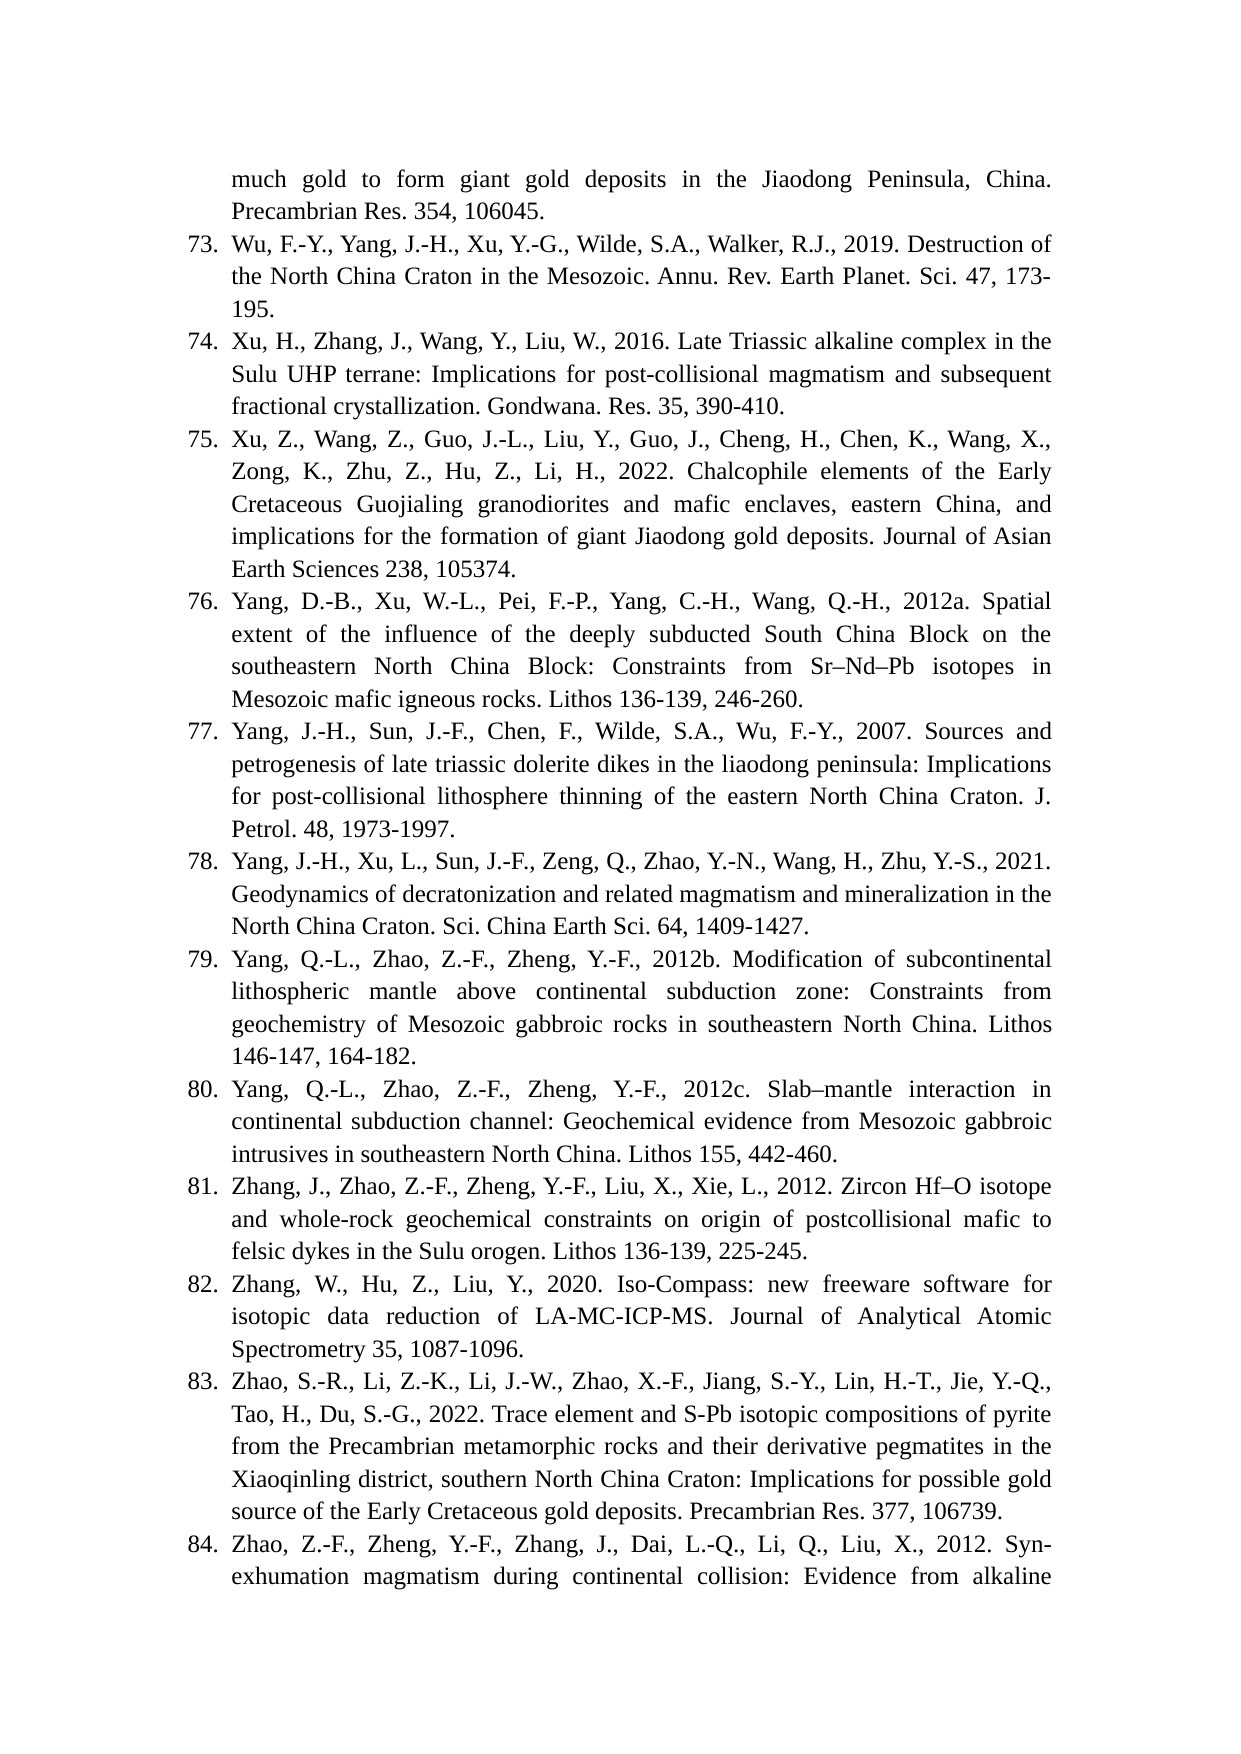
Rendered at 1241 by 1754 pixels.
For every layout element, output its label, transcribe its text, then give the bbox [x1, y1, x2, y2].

list Zhang, J., Zhao, Z.-F., Zheng, Y.-F., Liu, X., Xie, L., 2012. Zircon Hf–O isotope and whole-rock geochemical constraints on origin of postcollisional mafic to felsic dykes in the Sulu orogen. Lithos 136-139, 225-245. [187, 1169, 1053, 1267]
list Yang, Q.-L., Zhao, Z.-F., Zheng, Y.-F., 2012c. Slab–mantle interaction in continental subduction channel: Geochemical evidence from Mesozoic gabbroic intrusives in southeastern North China. Lithos 155, 442-460. [187, 1072, 1053, 1169]
list Zhang, W., Hu, Z., Liu, Y., 2020. Iso-Compass: new freeware software for isotopic data reduction of LA-MC-ICP-MS. Journal of Analytical Atomic Spectrometry 35, 1087-1096. [187, 1267, 1053, 1364]
list Yang, J.-H., Xu, L., Sun, J.-F., Zeng, Q., Zhao, Y.-N., Wang, H., Zhu, Y.-S., 2021. Geodynamics of decratonization and related magmatism and mineralization in the North China Craton. Sci. China Earth Sci. 64, 1409-1427. [187, 844, 1053, 942]
list Wu, F.-Y., Yang, J.-H., Xu, Y.-G., Wilde, S.A., Walker, R.J., 2019. Destruction of the North China Craton in the Mesozoic. Annu. Rev. Earth Planet. Sci. 47, 173-195. [187, 227, 1053, 324]
list Zhao, S.-R., Li, Z.-K., Li, J.-W., Zhao, X.-F., Jiang, S.-Y., Lin, H.-T., Jie, Y.-Q., Tao, H., Du, S.-G., 2022. Trace element and S-Pb isotopic compositions of pyrite from the Precambrian metamorphic rocks and their derivative pegmatites in the Xiaoqinling district, southern North China Craton: Implications for possible gold source of the Early Cretaceous gold deposits. Precambrian Res. 377, 106739. [187, 1364, 1053, 1527]
list Yang, J.-H., Sun, J.-F., Chen, F., Wilde, S.A., Wu, F.-Y., 2007. Sources and petrogenesis of late triassic dolerite dikes in the liaodong peninsula: Implications for post-collisional lithosphere thinning of the eastern North China Craton. J. Petrol. 48, 1973-1997. [187, 714, 1053, 844]
list Xu, H., Zhang, J., Wang, Y., Liu, W., 2016. Late Triassic alkaline complex in the Sulu UHP terrane: Implications for post-collisional magmatism and subsequent fractional crystallization. Gondwana. Res. 35, 390-410. [187, 324, 1053, 422]
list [187, 1527, 1053, 1592]
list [187, 162, 1053, 227]
list Xu, Z., Wang, Z., Guo, J.-L., Liu, Y., Guo, J., Cheng, H., Chen, K., Wang, X., Zong, K., Zhu, Z., Hu, Z., Li, H., 2022. Chalcophile elements of the Early Cretaceous Guojialing granodiorites and mafic enclaves, eastern China, and implications for the formation of giant Jiaodong gold deposits. Journal of Asian Earth Sciences 238, 105374. [187, 422, 1053, 584]
list Yang, Q.-L., Zhao, Z.-F., Zheng, Y.-F., 2012b. Modification of subcontinental lithospheric mantle above continental subduction zone: Constraints from geochemistry of Mesozoic gabbroic rocks in southeastern North China. Lithos 146-147, 164-182. [187, 942, 1053, 1072]
list Yang, D.-B., Xu, W.-L., Pei, F.-P., Yang, C.-H., Wang, Q.-H., 2012a. Spatial extent of the influence of the deeply subducted South China Block on the southeastern North China Block: Constraints from Sr–Nd–Pb isotopes in Mesozoic mafic igneous rocks. Lithos 136-139, 246-260. [187, 584, 1053, 714]
